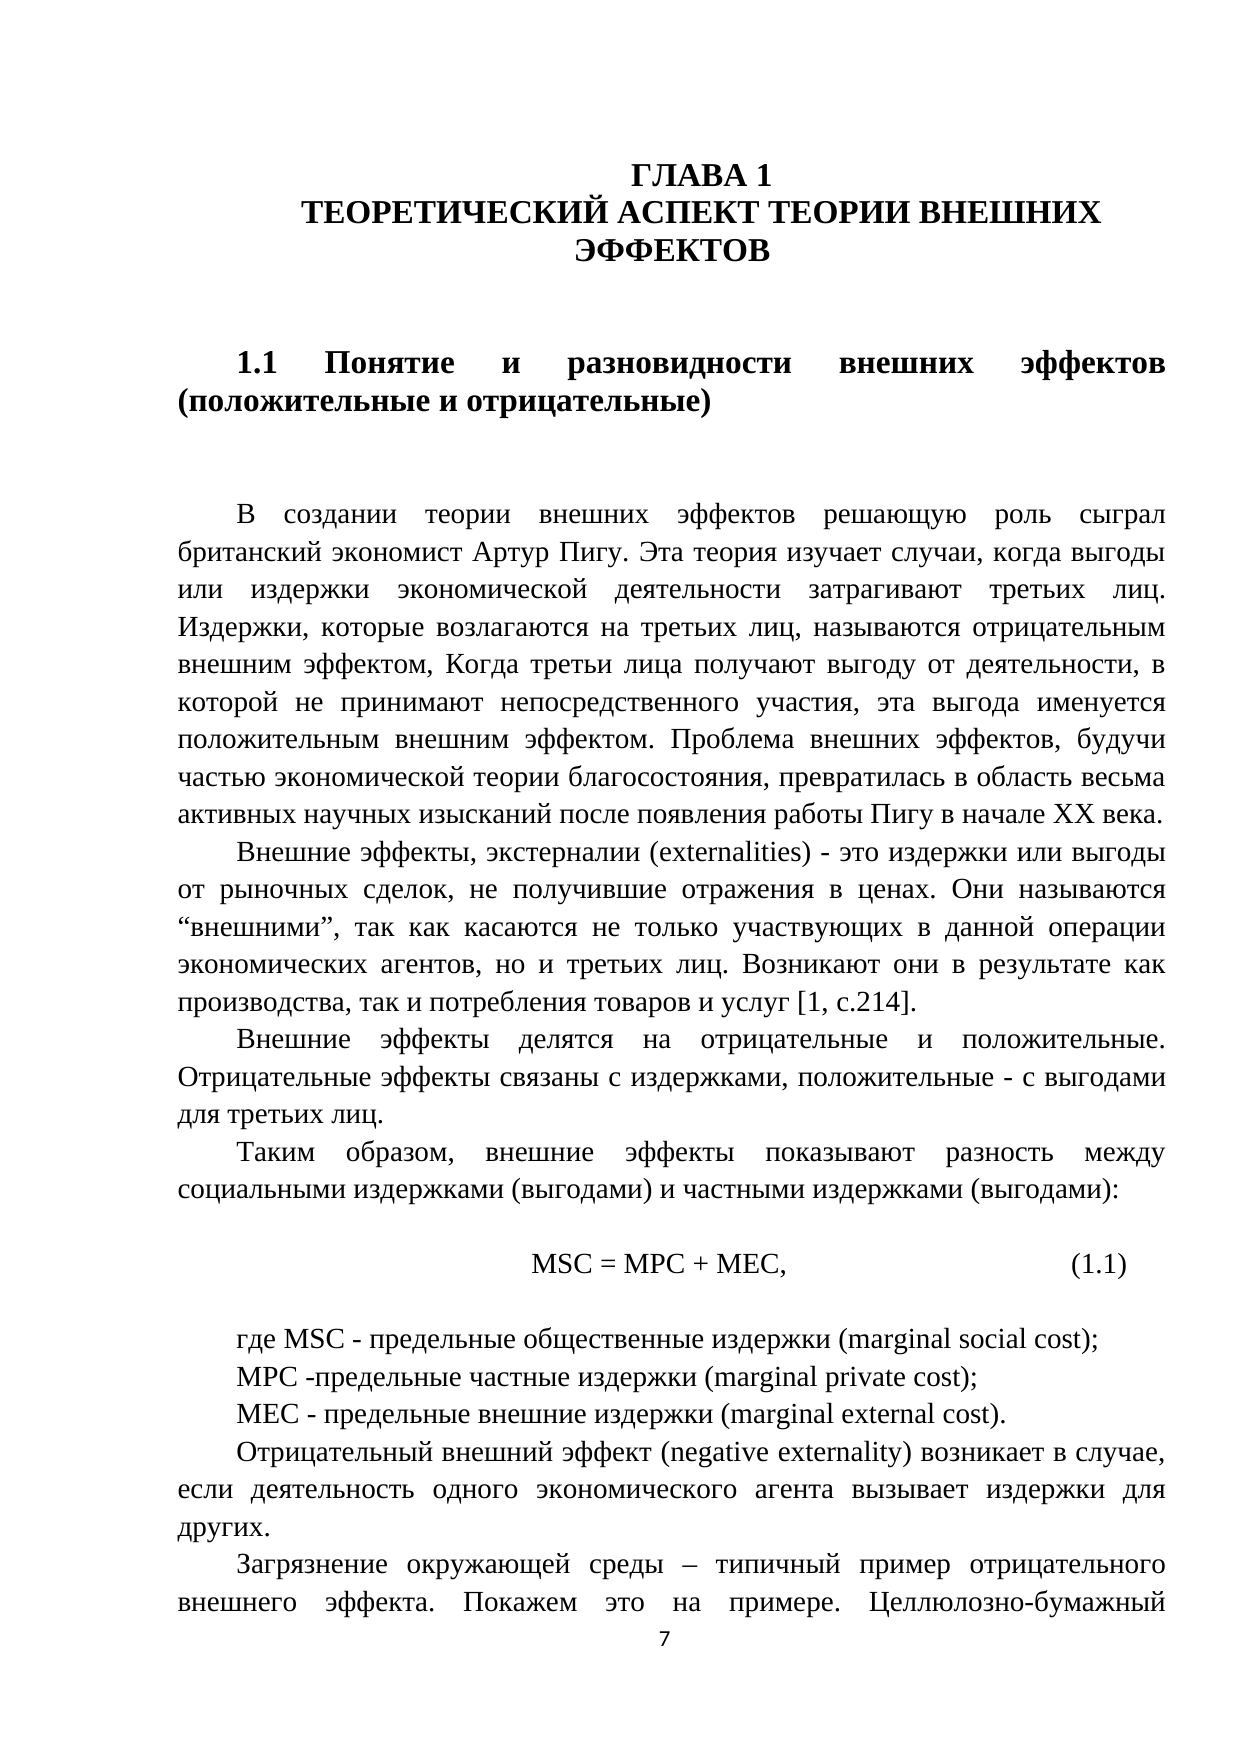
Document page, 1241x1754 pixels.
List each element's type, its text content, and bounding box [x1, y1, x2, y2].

text Внешние эффекты, экстерналии (externalities) - это издержки или выгоды от рыночных сделок, не получившие отражения в ценах. Они называются “внешними”, так как касаются не только участвующих в данной операции экономических агентов, но и третьих лиц. Возникают они в результате как производства, так и потребления товаров и услуг [1, c.214]. [177, 831, 1167, 1019]
text Отрицательный внешний эффект (negative externality) возникает в случае, если деятельность одного экономического агента вызывает издержки для других. [177, 1431, 1167, 1544]
text Внешние эффекты делятся на отрицательные и положительные. Отрицательные эффекты связаны с издержками, положительные - с выгодами для третьих лиц. [177, 1019, 1167, 1131]
text Таким образом, внешние эффекты показывают разность между социальными издержками (выгодами) и частными издержками (выгодами): [177, 1131, 1167, 1206]
text МЕС - предельные внешние издержки (marginal external cost). [177, 1394, 1167, 1431]
text В создании теории внешних эффектов решающую роль сыграл британский экономист Артур Пигу. Эта теория изучает случаи, когда выгоды или издержки экономической деятельности затрагивают третьих лиц. Издержки, которые возлагаются на третьих лиц, называются отрицательным внешним эффектом, Когда третьи лица получают выгоду от деятельности, в которой не принимают непосредственного участия, эта выгода именуется положительным внешним эффектом. Проблема внешних эффектов, будучи частью экономической теории благосостояния, превратилась в область весьма активных научных изысканий после появления работы Пигу в начале XX века. [177, 494, 1167, 831]
text ТЕОРЕТИЧЕСКИЙ АСПЕКТ ТЕОРИИ ВНЕШНИХ ЭФФЕКТОВ [177, 194, 1167, 269]
text 1.1 Понятие и разновидности внешних эффектов (положительные и отрицательные) [177, 344, 1167, 419]
text МРС -предельные частные издержки (marginal private cost); [177, 1356, 1167, 1394]
text ГЛАВА 1 [177, 156, 1167, 194]
text MSC = МРС + МЕС, (1.1) [177, 1244, 1167, 1281]
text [177, 1544, 1167, 1619]
text где MSC - предельные общественные издержки (marginal social cost); [177, 1319, 1167, 1356]
